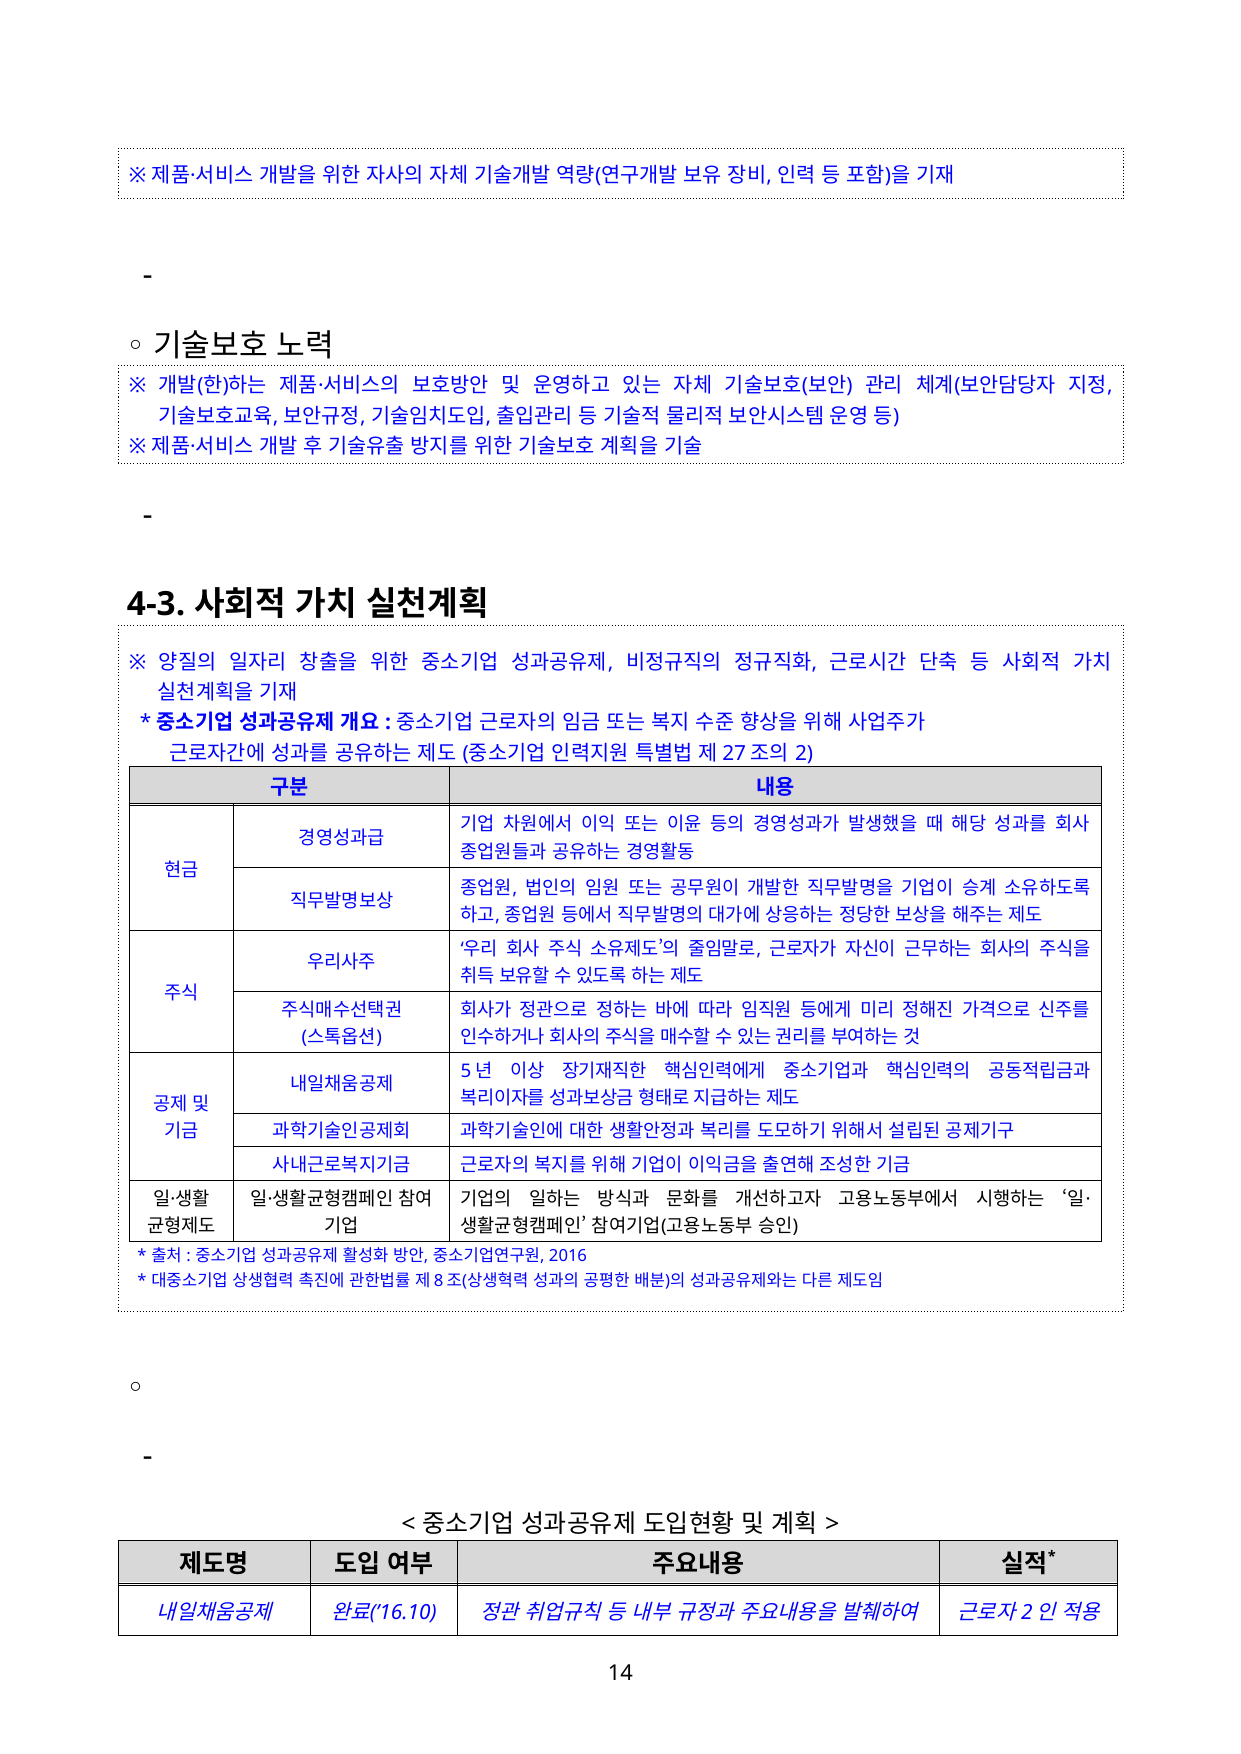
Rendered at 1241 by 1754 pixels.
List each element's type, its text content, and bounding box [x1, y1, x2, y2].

table_cell 완료(’16.10) [311, 1586, 457, 1635]
text - [118, 252, 1122, 295]
table_header 도입 여부 [311, 1541, 457, 1582]
table_header ※ 제품·서비스 개발을 위한 자사의 자체 기술개발 역량(연구개발 보유 장비, 인력 등 포함)을 기재 [118, 148, 1123, 198]
table_header ※ 개발(한)하는 제품·서비스의 보호방안 및 운영하고 있는 자체 기술보호(보안) 관리 체계(보안담당자 지정, 기술보호교육, 보안규정, 기술임치도입, 출입관리 등 기술적 물리적 보안시스템 운영 등) ※ 제품·서비스 개발 후 기술유출 방지를 위한 기술보호 계획을 기술 [118, 365, 1123, 463]
text ◦ 기술보호 노력 [118, 320, 1122, 365]
table_header 제도명 [119, 1541, 310, 1582]
text < 중소기업 성과공유제 도입현황 및 계획 > [118, 1503, 1122, 1540]
table_cell 내일채움공제 [119, 1586, 310, 1635]
text ◦ [118, 1365, 1122, 1407]
table_cell 근로자 2인 적용 [940, 1586, 1117, 1635]
table_header ※ 양질의 일자리 창출을 위한 중소기업 성과공유제, 비정규직의 정규직화, 근로시간 단축 등 사회적 가치 실천계획을 기재 * 중소기업 성과공유제 개요 : 중소기업 근로자의 임금 또는 복지 수준 향상을 위해 사업주가 근로자간에 성과를 공유하는 제도 (중소기업 인력지원 특별법 제27조의 2) * 출처 : 중소기업 성과공유제 활성화 방안, 중소기업연구원, 2016 * 대중소기업 상생협력 촉진에 관한법률 제8조(상생혁력 성과의 공평한 배분)의 성과공유제와는 다른 제도임 [118, 625, 1123, 1311]
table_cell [458, 1586, 939, 1635]
text 4-3. 사회적 가치 실천계획 [118, 577, 1122, 625]
text - [118, 1432, 1122, 1475]
text - [118, 492, 1122, 534]
table_header 주요내용 [458, 1541, 939, 1582]
table_header 실적* [940, 1541, 1117, 1582]
